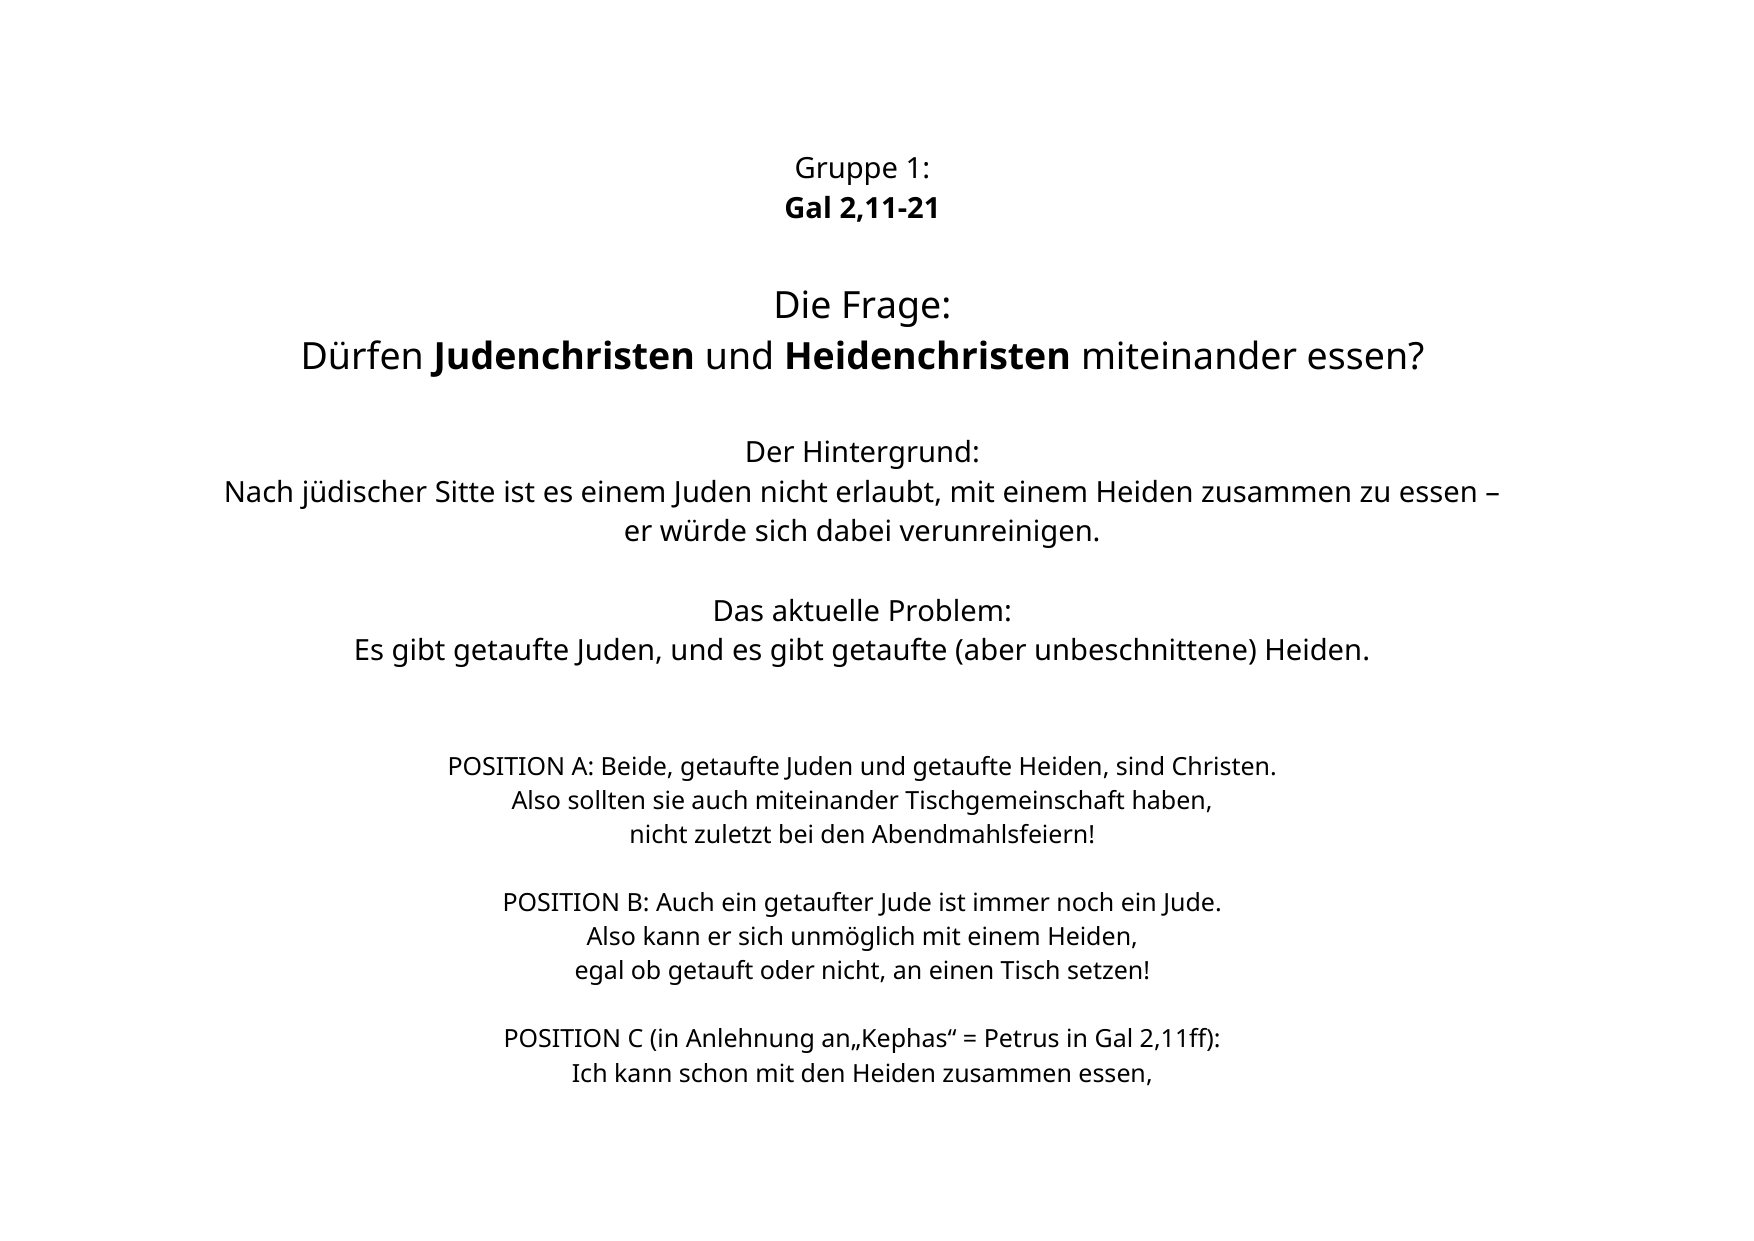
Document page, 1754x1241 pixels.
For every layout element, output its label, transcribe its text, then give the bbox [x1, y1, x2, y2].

text Der Hintergrund: [118, 431, 1606, 471]
text er würde sich dabei verunreinigen. [118, 511, 1606, 550]
text nicht zuletzt bei den Abendmahlsfeiern! [118, 817, 1606, 851]
text POSITION A: Beide, getaufte Juden und getaufte Heiden, sind Christen. [118, 749, 1606, 783]
text Es gibt getaufte Juden, und es gibt getaufte (aber unbeschnittene) Heiden. [118, 629, 1606, 669]
text Gruppe 1: [118, 148, 1606, 187]
text POSITION C (in Anlehnung an„Kephas“ = Petrus in Gal 2,11ff): [118, 1021, 1606, 1055]
text Dürfen Judenchristen und Heidenchristen miteinander essen? [118, 329, 1606, 380]
text Das aktuelle Problem: [118, 590, 1606, 629]
text Gal 2,11-21 [118, 187, 1606, 227]
text Also kann er sich unmöglich mit einem Heiden, [118, 919, 1606, 953]
text Also sollten sie auch miteinander Tischgemeinschaft haben, [118, 783, 1606, 817]
text egal ob getauft oder nicht, an einen Tisch setzen! [118, 953, 1606, 987]
text POSITION B: Auch ein getaufter Jude ist immer noch ein Jude. [118, 885, 1606, 919]
text Nach jüdischer Sitte ist es einem Juden nicht erlaubt, mit einem Heiden zusammen zu essen – [118, 471, 1606, 511]
text Ich kann schon mit den Heiden zusammen essen, [118, 1055, 1606, 1089]
text Die Frage: [118, 278, 1606, 329]
